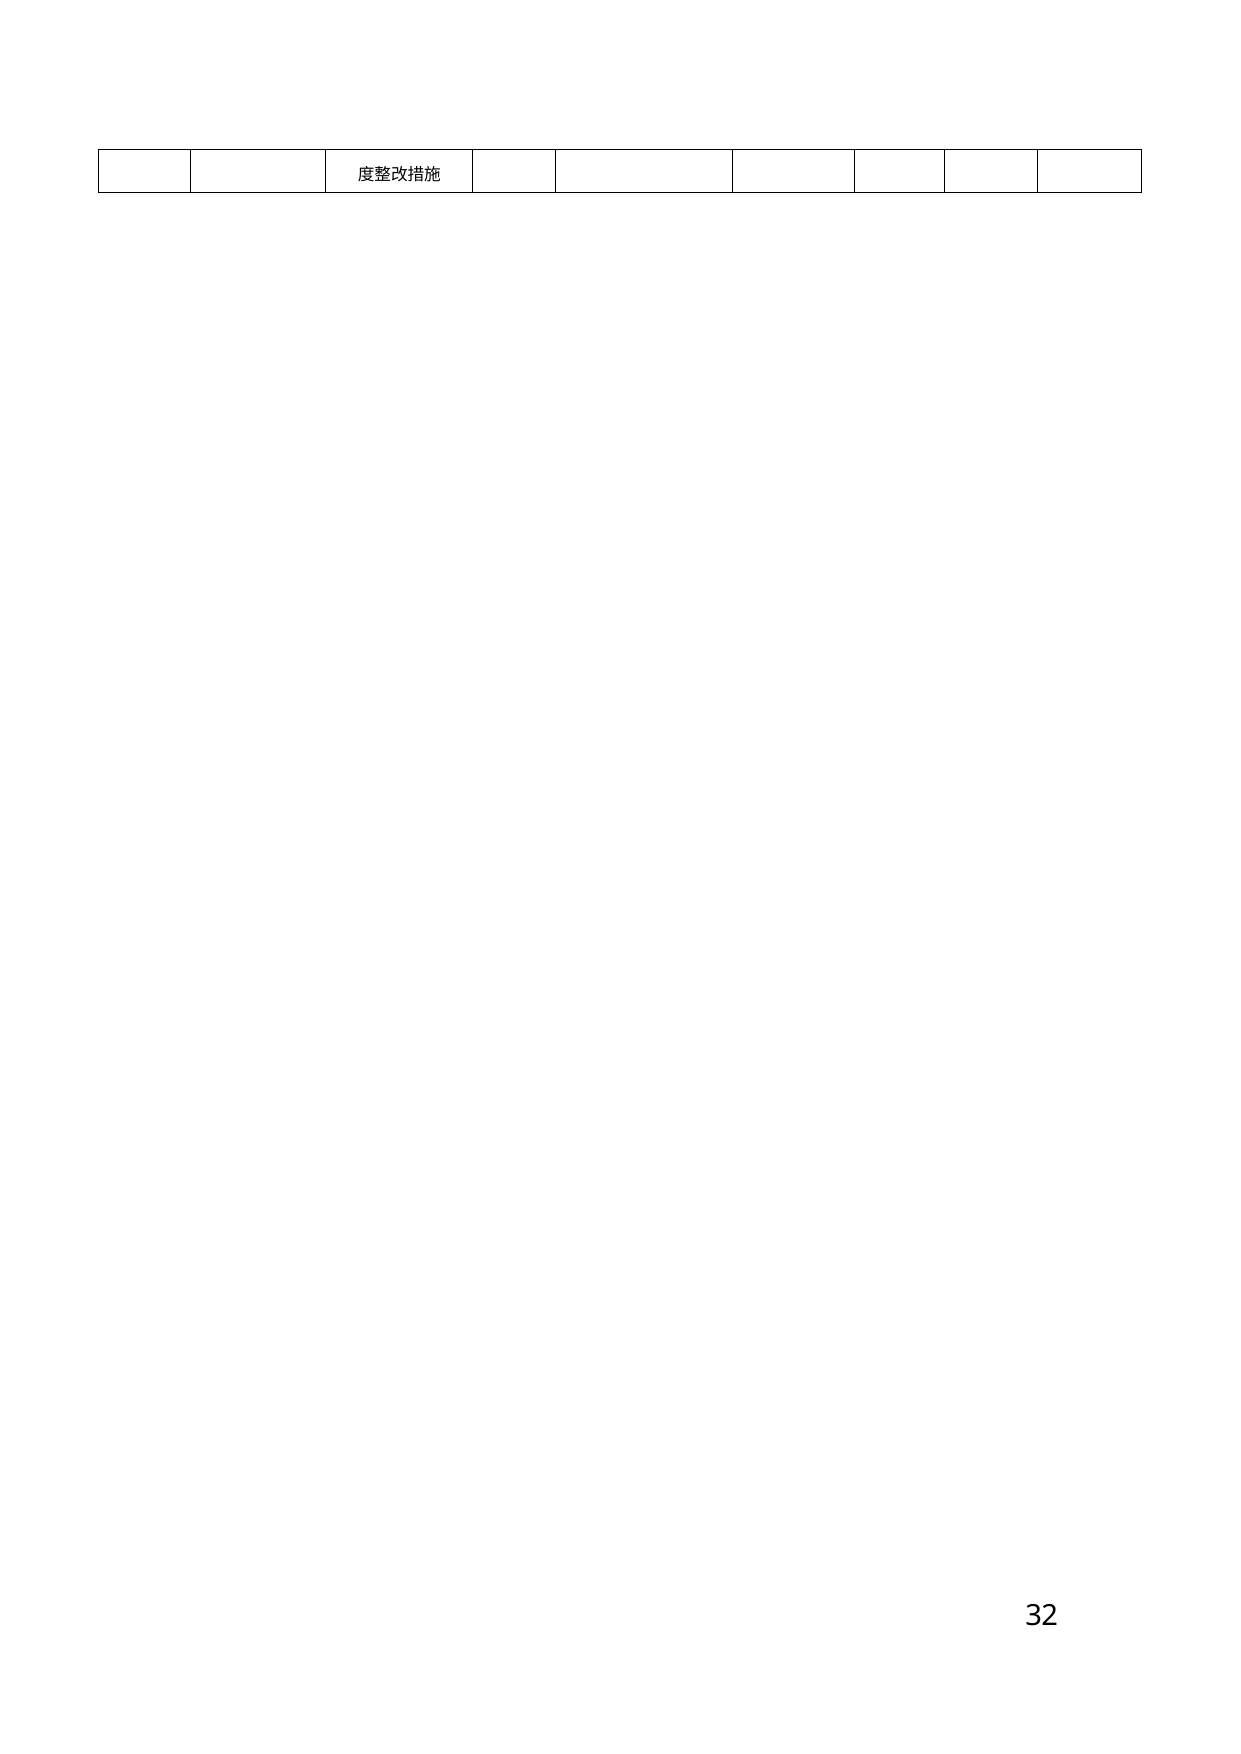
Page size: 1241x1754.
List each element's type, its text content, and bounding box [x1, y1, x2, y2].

table_cell [733, 150, 854, 192]
table_cell 计划标准 [556, 150, 732, 192]
table_cell 按照完成 比例赋分 [945, 150, 1037, 192]
table_cell 5 [855, 150, 944, 192]
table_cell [326, 150, 472, 192]
table_cell 说明材料 [1038, 150, 1141, 192]
table_cell ≧10 项 [473, 150, 555, 192]
